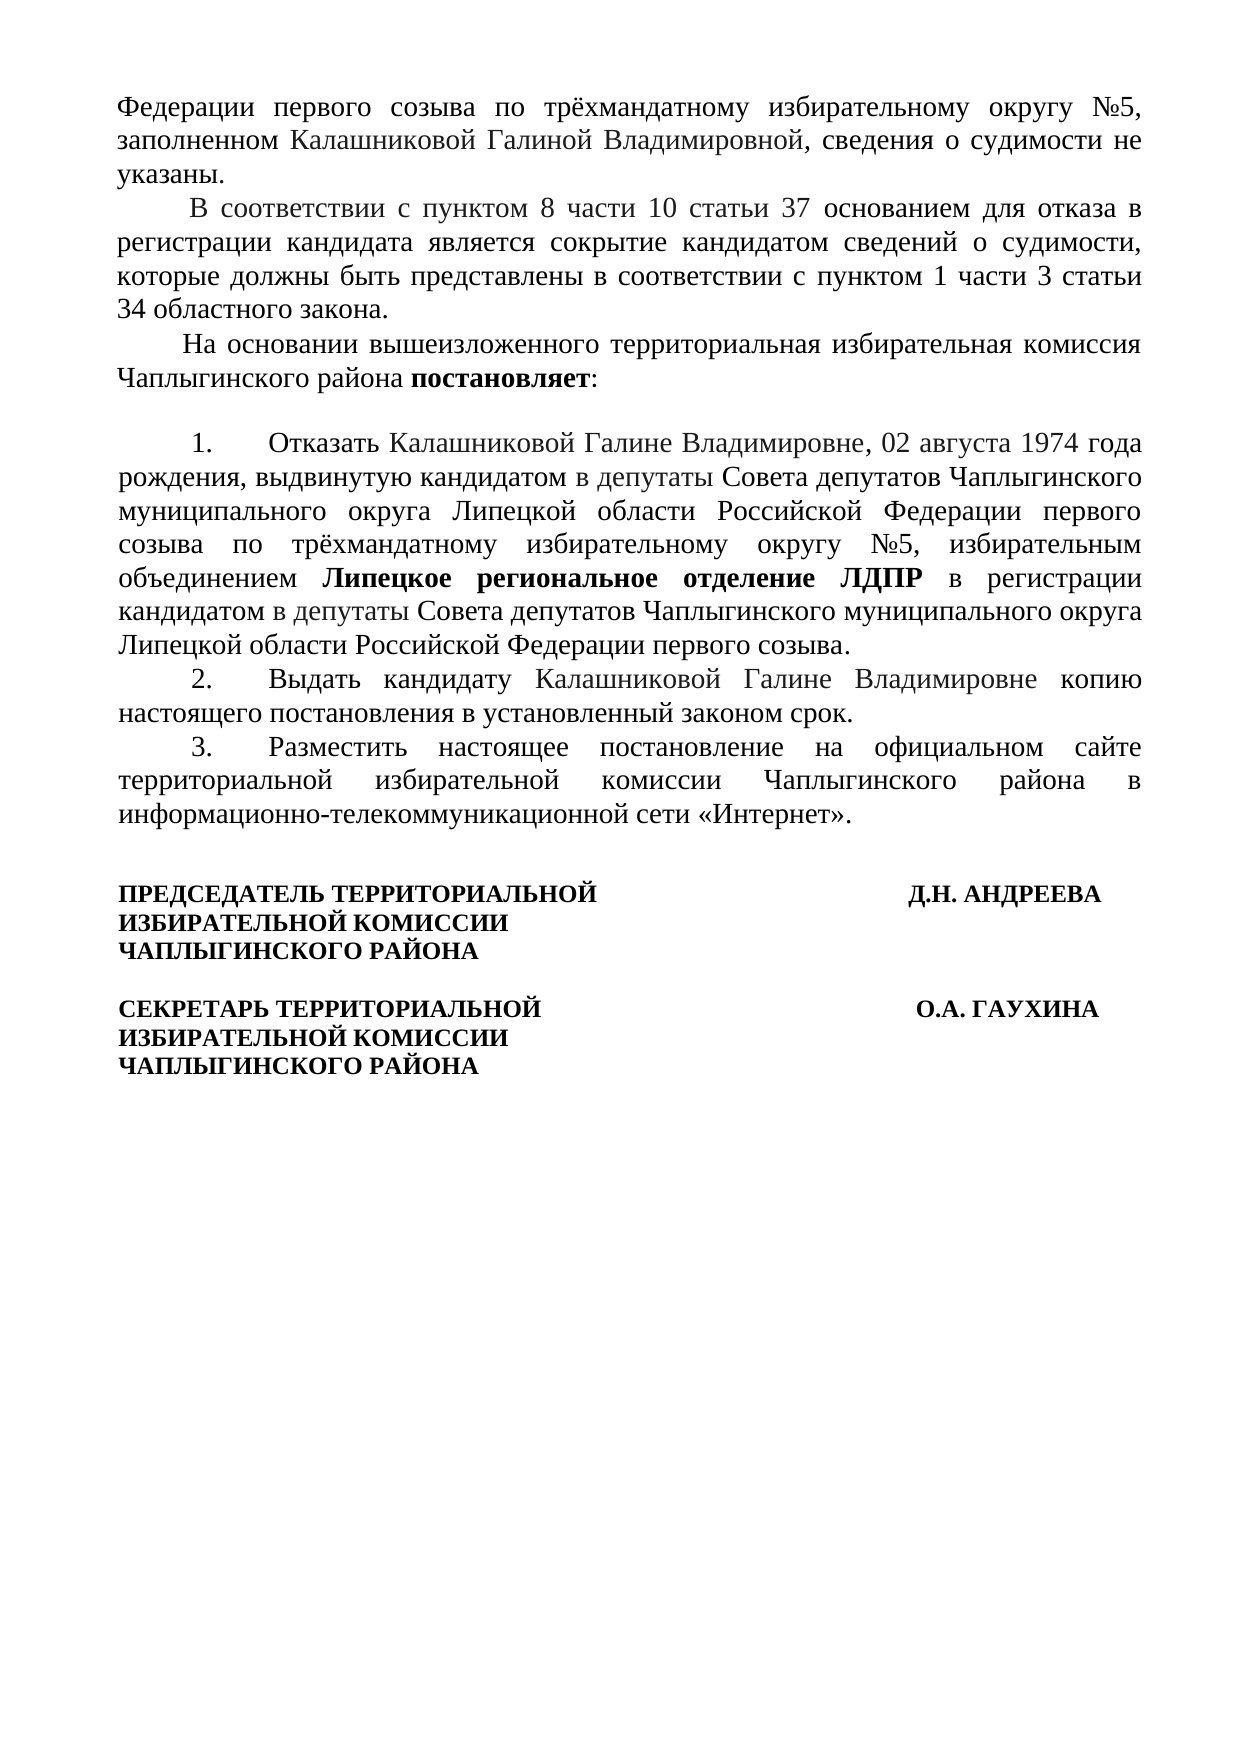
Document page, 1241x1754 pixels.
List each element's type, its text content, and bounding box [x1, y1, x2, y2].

text В соответствии с пунктом 8 части 10 статьи 37 основанием для отказа в регистрации кандидата является сокрытие кандидатом сведений о судимости, которые должны быть представлены в соответствии с пунктом 1 части 3 статьи 34 областного закона. [117, 191, 1142, 325]
text ЧАПЛЫГИНСКОГО РАЙОНА [118, 936, 1152, 965]
text На основании вышеизложенного территориальная избирательная комиссия Чаплыгинского района постановляет: [117, 326, 1142, 395]
list Разместить настоящее постановление на официальном сайте территориальной избирательной комиссии Чаплыгинского района в информационно-телекоммуникационной сети «Интернет». [118, 729, 1142, 829]
list Выдать кандидату Калашниковой Галине Владимировне копию настоящего постановления в установленный законом срок. [118, 662, 1142, 729]
text СЕКРЕТАРЬ ТЕРРИТОРИАЛЬНОЙ О.А. ГАУХИНА [118, 994, 1152, 1023]
text ЧАПЛЫГИНСКОГО РАЙОНА [118, 1051, 1152, 1080]
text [117, 89, 1142, 189]
text ПРЕДСЕДАТЕЛЬ ТЕРРИТОРИАЛЬНОЙ Д.Н. АНДРЕЕВА [118, 879, 1152, 908]
text ИЗБИРАТЕЛЬНОЙ КОМИССИИ [118, 1023, 1152, 1051]
list Отказать Калашниковой Галине Владимировне, 02 августа 1974 года рождения, выдвинутую кандидатом в депутаты Совета депутатов Чаплыгинского муниципального округа Липецкой области Российской Федерации первого созыва по трёхмандатному избирательному округу №5, избирательным объединением Липецкое региональное отделение ЛДПР в регистрации кандидатом в депутаты Совета депутатов Чаплыгинского муниципального округа Липецкой области Российской Федерации первого созыва. [118, 426, 1142, 660]
text ИЗБИРАТЕЛЬНОЙ КОМИССИИ [118, 908, 1152, 936]
